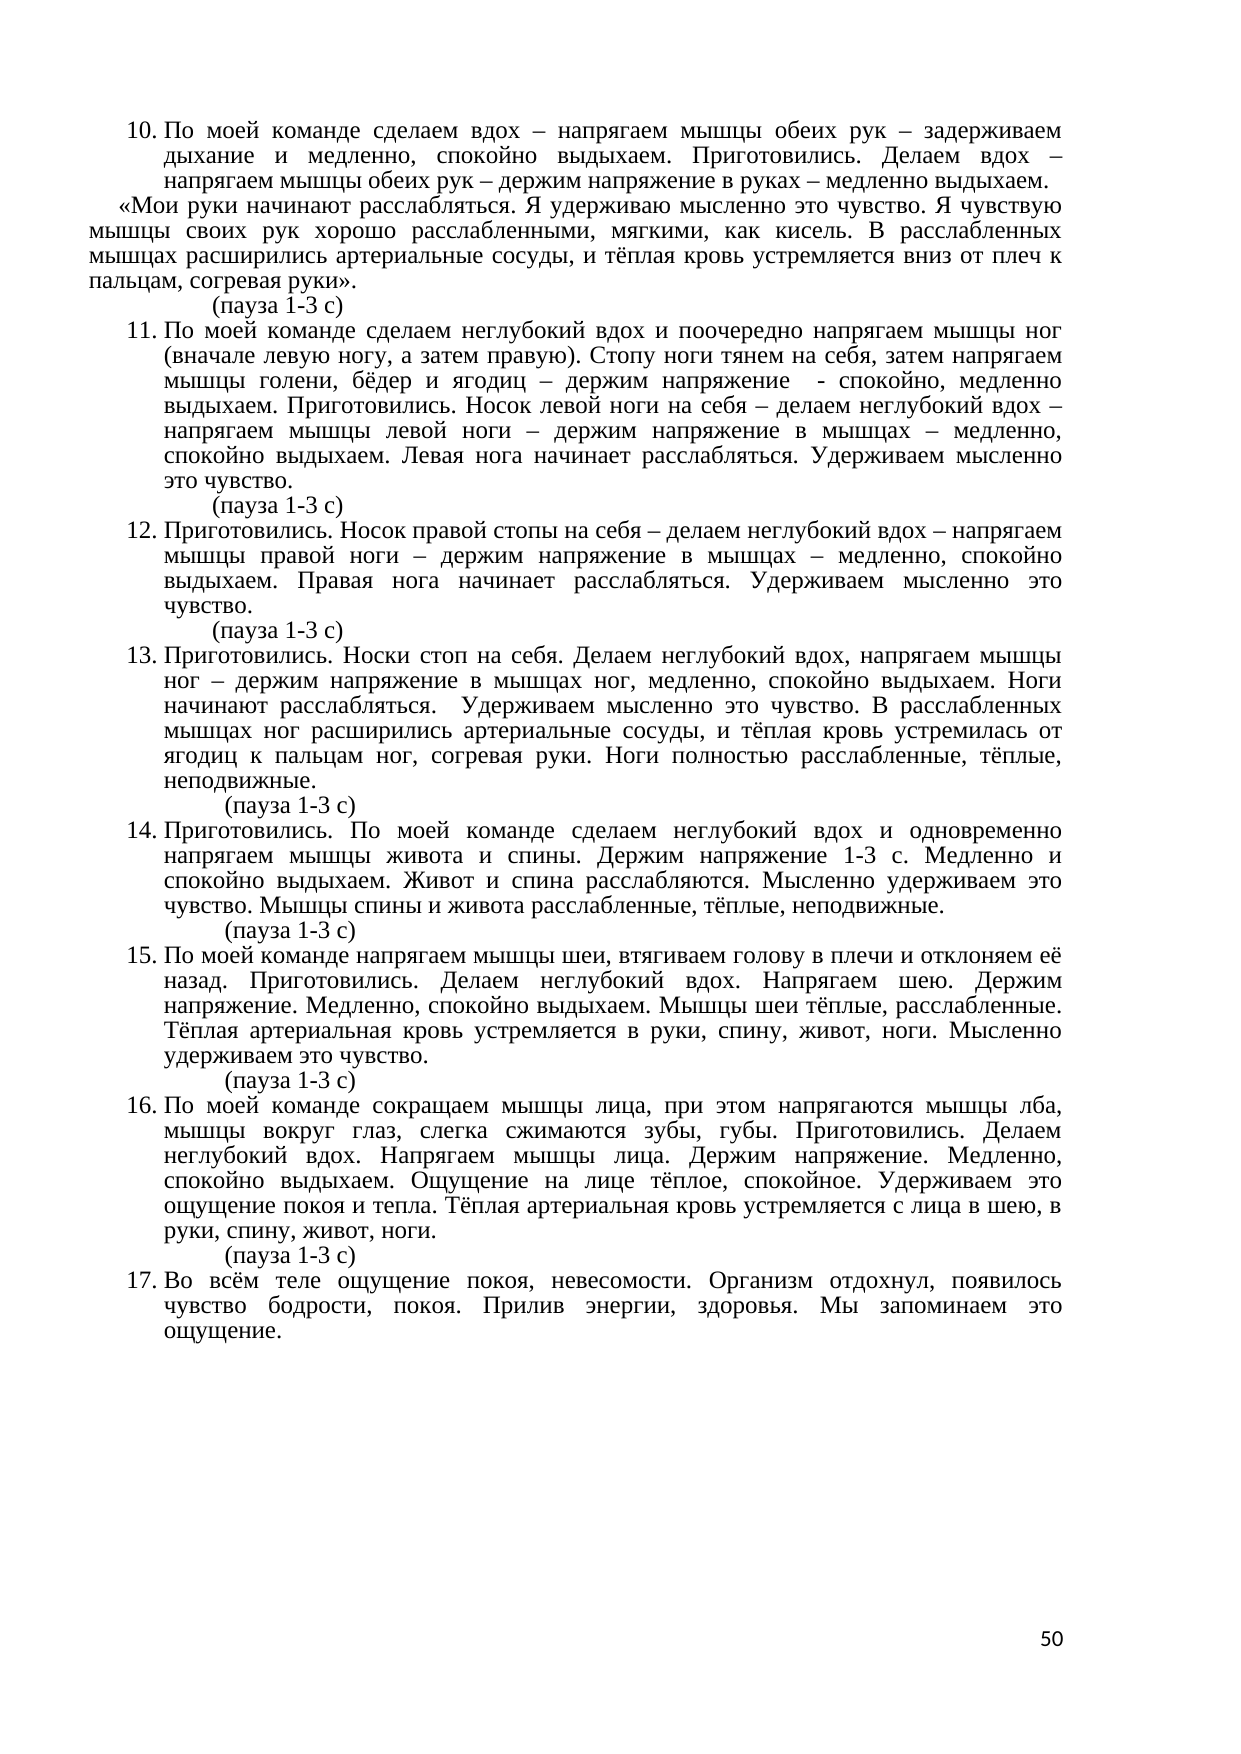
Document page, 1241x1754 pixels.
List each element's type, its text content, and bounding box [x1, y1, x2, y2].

list По моей команде сокращаем мышцы лица, при этом напрягаются мышцы лба, мышцы вокруг глаз, слегка сжимаются зубы, губы. Приготовились. Делаем неглубокий вдох. Напрягаем мышцы лица. Держим напряжение. Медленно, спокойно выдыхаем. Ощущение на лице тёплое, спокойное. Удерживаем это ощущение покоя и тепла. Тёплая артериальная кровь устремляется с лица в шею, в руки, спину, живот, ноги. [126, 1093, 1063, 1243]
list «Мои руки начинают расслабляться. Я удерживаю мысленно это чувство. Я чувствую мышцы своих рук хорошо расслабленными, мягкими, как кисель. В расслабленных мышцах расширились артериальные сосуды, и тёплая кровь устремляется вниз от плеч к пальцам, согревая руки». [88, 193, 1063, 293]
list Приготовились. Носок правой стопы на себя – делаем неглубокий вдох – напрягаем мышцы правой ноги – держим напряжение в мышцах – медленно, спокойно выдыхаем. Правая нога начинает расслабляться. Удерживаем мысленно это чувство. [126, 518, 1063, 618]
list Во всём теле ощущение покоя, невесомости. Организм отдохнул, появилось чувство бодрости, покоя. Прилив энергии, здоровья. Мы запоминаем это ощущение. [126, 1268, 1063, 1343]
list (пауза 1-3 с) [88, 493, 1063, 518]
list (пауза 1-3 с) [88, 918, 1063, 943]
list (пауза 1-3 с) [88, 293, 1063, 318]
list По моей команде напрягаем мышцы шеи, втягиваем голову в плечи и отклоняем её назад. Приготовились. Делаем неглубокий вдох. Напрягаем шею. Держим напряжение. Медленно, спокойно выдыхаем. Мышцы шеи тёплые, расслабленные. Тёплая артериальная кровь устремляется в руки, спину, живот, ноги. Мысленно удерживаем это чувство. [126, 943, 1063, 1068]
list (пауза 1-3 с) [88, 1243, 1063, 1268]
list Приготовились. По моей команде сделаем неглубокий вдох и одновременно напрягаем мышцы живота и спины. Держим напряжение 1-3 с. Медленно и спокойно выдыхаем. Живот и спина расслабляются. Мысленно удерживаем это чувство. Мышцы спины и живота расслабленные, тёплые, неподвижные. [126, 818, 1063, 918]
list (пауза 1-3 с) [88, 793, 1063, 818]
list По моей команде сделаем вдох – напрягаем мышцы обеих рук – задерживаем дыхание и медленно, спокойно выдыхаем. Приготовились. Делаем вдох – напрягаем мышцы обеих рук – держим напряжение в руках – медленно выдыхаем. [126, 118, 1063, 193]
list Приготовились. Носки стоп на себя. Делаем неглубокий вдох, напрягаем мышцы ног – держим напряжение в мышцах ног, медленно, спокойно выдыхаем. Ноги начинают расслабляться. Удерживаем мысленно это чувство. В расслабленных мышцах ног расширились артериальные сосуды, и тёплая кровь устремилась от ягодиц к пальцам ног, согревая руки. Ноги полностью расслабленные, тёплые, неподвижные. [126, 643, 1063, 793]
list По моей команде сделаем неглубокий вдох и поочередно напрягаем мышцы ног (вначале левую ногу, а затем правую). Стопу ноги тянем на себя, затем напрягаем мышцы голени, бёдер и ягодиц – держим напряжение - спокойно, медленно выдыхаем. Приготовились. Носок левой ноги на себя – делаем неглубокий вдох – напрягаем мышцы левой ноги – держим напряжение в мышцах – медленно, спокойно выдыхаем. Левая нога начинает расслабляться. Удерживаем мысленно это чувство. [126, 318, 1063, 493]
list (пауза 1-3 с) [88, 1068, 1063, 1093]
list (пауза 1-3 с) [88, 618, 1063, 643]
